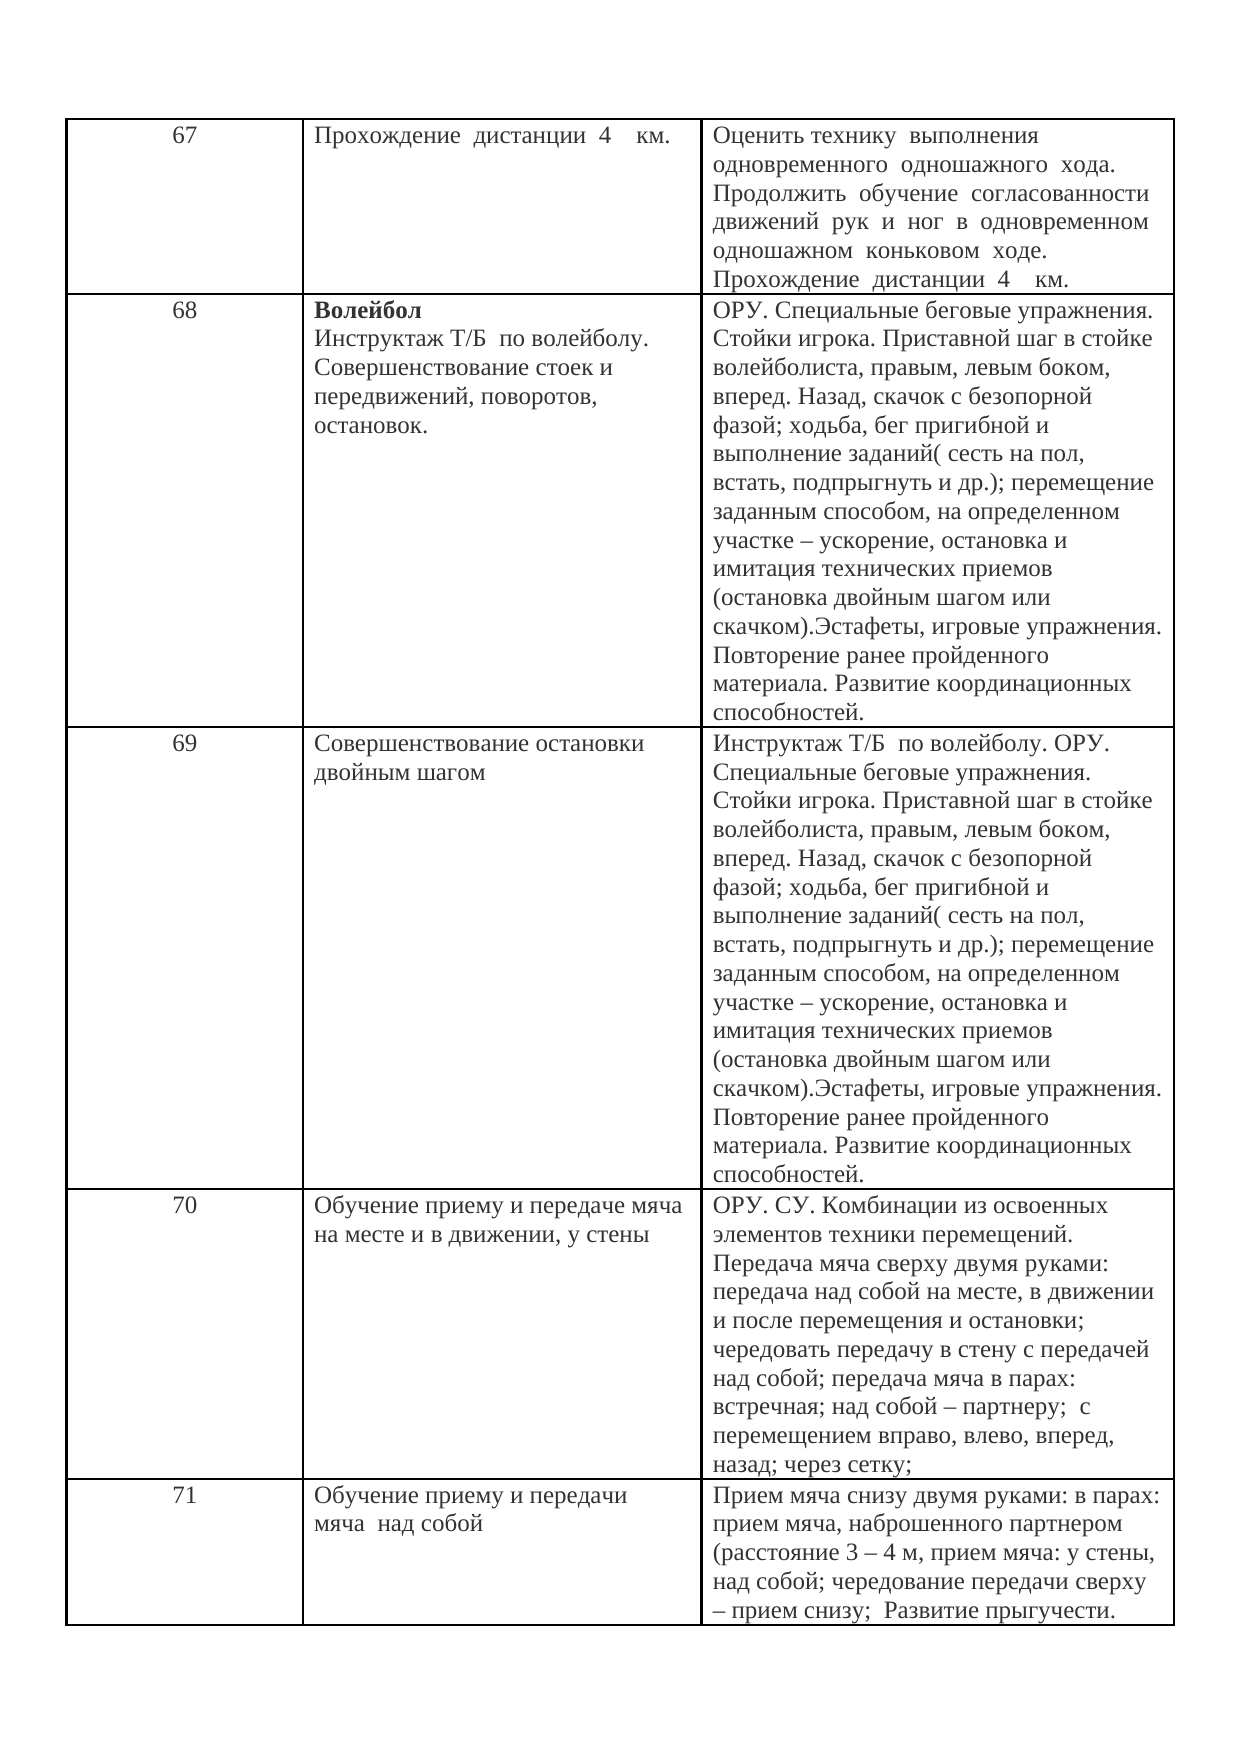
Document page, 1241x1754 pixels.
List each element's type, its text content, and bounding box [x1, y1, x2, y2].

table_cell Инструктаж Т/Б по волейболу. ОРУ. Специальные беговые упражнения. Стойки игрока. Приставной шаг в стойке волейболиста, правым, левым боком, вперед. Назад, скачок с безопорной фазой; ходьба, бег пригибной и выполнение заданий( сесть на пол, встать, подпрыгнуть и др.); перемещение заданным способом, на определенном участке – ускорение, остановка и имитация технических приемов (остановка двойным шагом или скачком).Эстафеты, игровые упражнения. Повторение ранее пройденного материала. Развитие координационных способностей. [703, 728, 1173, 1188]
table_cell ОРУ. Специальные беговые упражнения. Стойки игрока. Приставной шаг в стойке волейболиста, правым, левым боком, вперед. Назад, скачок с безопорной фазой; ходьба, бег пригибной и выполнение заданий( сесть на пол, встать, подпрыгнуть и др.); перемещение заданным способом, на определенном участке – ускорение, остановка и имитация технических приемов (остановка двойным шагом или скачком).Эстафеты, игровые упражнения. Повторение ранее пройденного материала. Развитие координационных способностей. [703, 295, 1173, 726]
table_cell 70 [68, 1190, 302, 1478]
table_cell Совершенствование остановки двойным шагом [304, 728, 700, 1188]
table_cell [703, 1480, 1173, 1623]
table_cell 67 [68, 120, 302, 293]
table_cell 69 [68, 728, 302, 1188]
table_cell Обучение приему и передаче мяча на месте и в движении, у стены [304, 1190, 700, 1478]
table_cell Прохождение дистанции 4 км. [304, 120, 700, 293]
table_cell ОРУ. СУ. Комбинации из освоенных элементов техники перемещений. Передача мяча сверху двумя руками: передача над собой на месте, в движении и после перемещения и остановки; чередовать передачу в стену с передачей над собой; передача мяча в парах: встречная; над собой – партнеру; с перемещением вправо, влево, вперед, назад; через сетку; [703, 1190, 1173, 1478]
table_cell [703, 120, 1173, 293]
table_cell Волейбол Инструктаж Т/Б по волейболу. Совершенствование стоек и передвижений, поворотов, остановок. [304, 295, 700, 726]
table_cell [304, 1480, 700, 1623]
table_cell 71 [68, 1480, 302, 1623]
table_cell 68 [68, 295, 302, 726]
